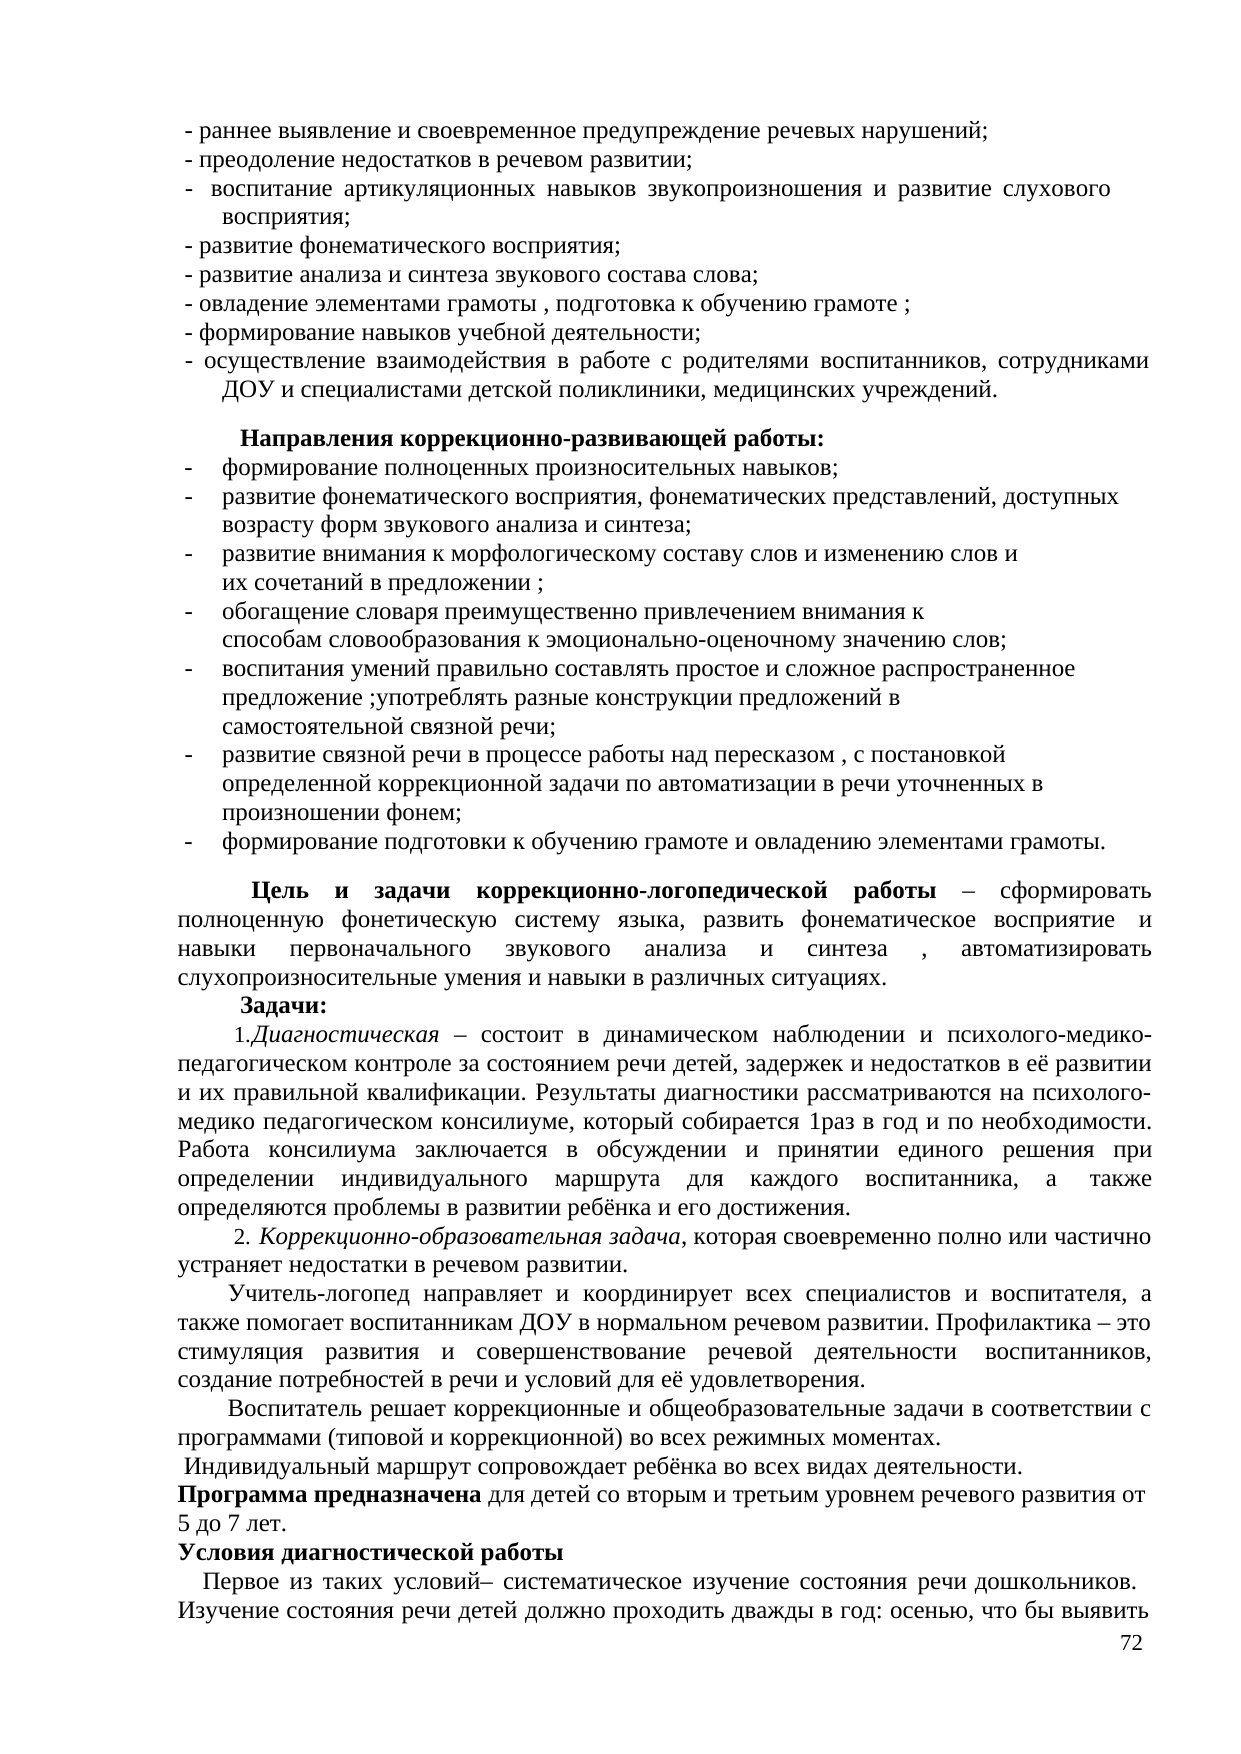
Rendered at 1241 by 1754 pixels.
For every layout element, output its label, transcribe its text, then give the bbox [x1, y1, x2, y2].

text Воспитатель решает коррекционные и общеобразовательные задачи в соответствии с программами (типовой и коррекционной) во всех режимных моментах. [177, 1393, 1152, 1451]
list развитие внимания к морфологическому составу слов и изменению слов и их сочетаний в предложении ; [184, 538, 1049, 596]
list развитие фонематического восприятия, фонематических представлений, доступных возрасту форм звукового анализа и синтеза; [184, 481, 1120, 538]
list раннее выявление и своевременное предупреждение речевых нарушений; [184, 115, 1223, 144]
list Диагностическая – состоит в динамическом наблюдении и психолого-медико- педагогическом контроле за состоянием речи детей, задержек и недостатков в её развитии и их правильной квалификации. Результаты диагностики рассматриваются на психолого- медико педагогическом консилиуме, который собирается 1раз в год и по необходимости. Работа консилиума заключается в обсуждении и принятии единого решения при определении индивидуального маршрута для каждого воспитанника, а также определяются проблемы в развитии ребёнка и его достижения. [177, 1019, 1152, 1221]
text Первое из таких условий– систематическое изучение состояния речи дошкольников. Изучение состояния речи детей должно проходить дважды в год: осенью, что бы выявить [177, 1566, 1223, 1623]
subtitle Условия диагностической работы [177, 1537, 1223, 1566]
list осуществление взаимодействия в работе с родителями воспитанников, сотрудниками ДОУ и специалистами детской поликлиники, медицинских учреждений. [184, 345, 1152, 403]
list развитие связной речи в процессе работы над пересказом , с постановкой определенной коррекционной задачи по автоматизации в речи уточненных в произношении фонем; [184, 739, 1044, 826]
list преодоление недостатков в речевом развитии; [184, 144, 1223, 173]
text Программа предназначена для детей со вторым и третьим уровнем речевого развития от 5 до 7 лет. [177, 1479, 1152, 1537]
text Индивидуальный маршрут сопровождает ребёнка во всех видах деятельности. [183, 1451, 1223, 1479]
list воспитание артикуляционных навыков звукопроизношения и развитие слухового восприятия; [184, 173, 1151, 230]
list Коррекционно-образовательная задача, которая своевременно полно или частично устраняет недостатки в речевом развитии. [177, 1221, 1152, 1278]
list обогащение словаря преимущественно привлечением внимания к способам словообразования к эмоционально-оценочному значению слов; [184, 596, 1031, 653]
list развитие фонематического восприятия; [184, 230, 1223, 259]
subtitle Задачи: [240, 991, 1223, 1019]
list формирование подготовки к обучению грамоте и овладению элементами грамоты. [184, 826, 1223, 855]
list формирование полноценных произносительных навыков; [184, 452, 1223, 481]
list развитие анализа и синтеза звукового состава слова; [184, 259, 1223, 288]
list воспитания умений правильно составлять простое и сложное распространенное предложение ;употреблять разные конструкции предложений в самостоятельной связной речи; [184, 653, 1087, 739]
text Цель и задачи коррекционно-логопедической работы – сформировать полноценную фонетическую систему языка, развить фонематическое восприятие и навыки первоначального звукового анализа и синтеза , автоматизировать слухопроизносительные умения и навыки в различных ситуациях. [177, 875, 1152, 990]
list формирование навыков учебной деятельности; [184, 317, 1223, 345]
subtitle Направления коррекционно-развивающей работы: [240, 424, 1223, 452]
list овладение элементами грамоты , подготовка к обучению грамоте ; [184, 288, 1223, 317]
text Учитель-логопед направляет и координирует всех специалистов и воспитателя, а также помогает воспитанникам ДОУ в нормальном речевом развитии. Профилактика – это стимуляция развития и совершенствование речевой деятельности воспитанников, создание потребностей в речи и условий для её удовлетворения. [177, 1278, 1152, 1393]
